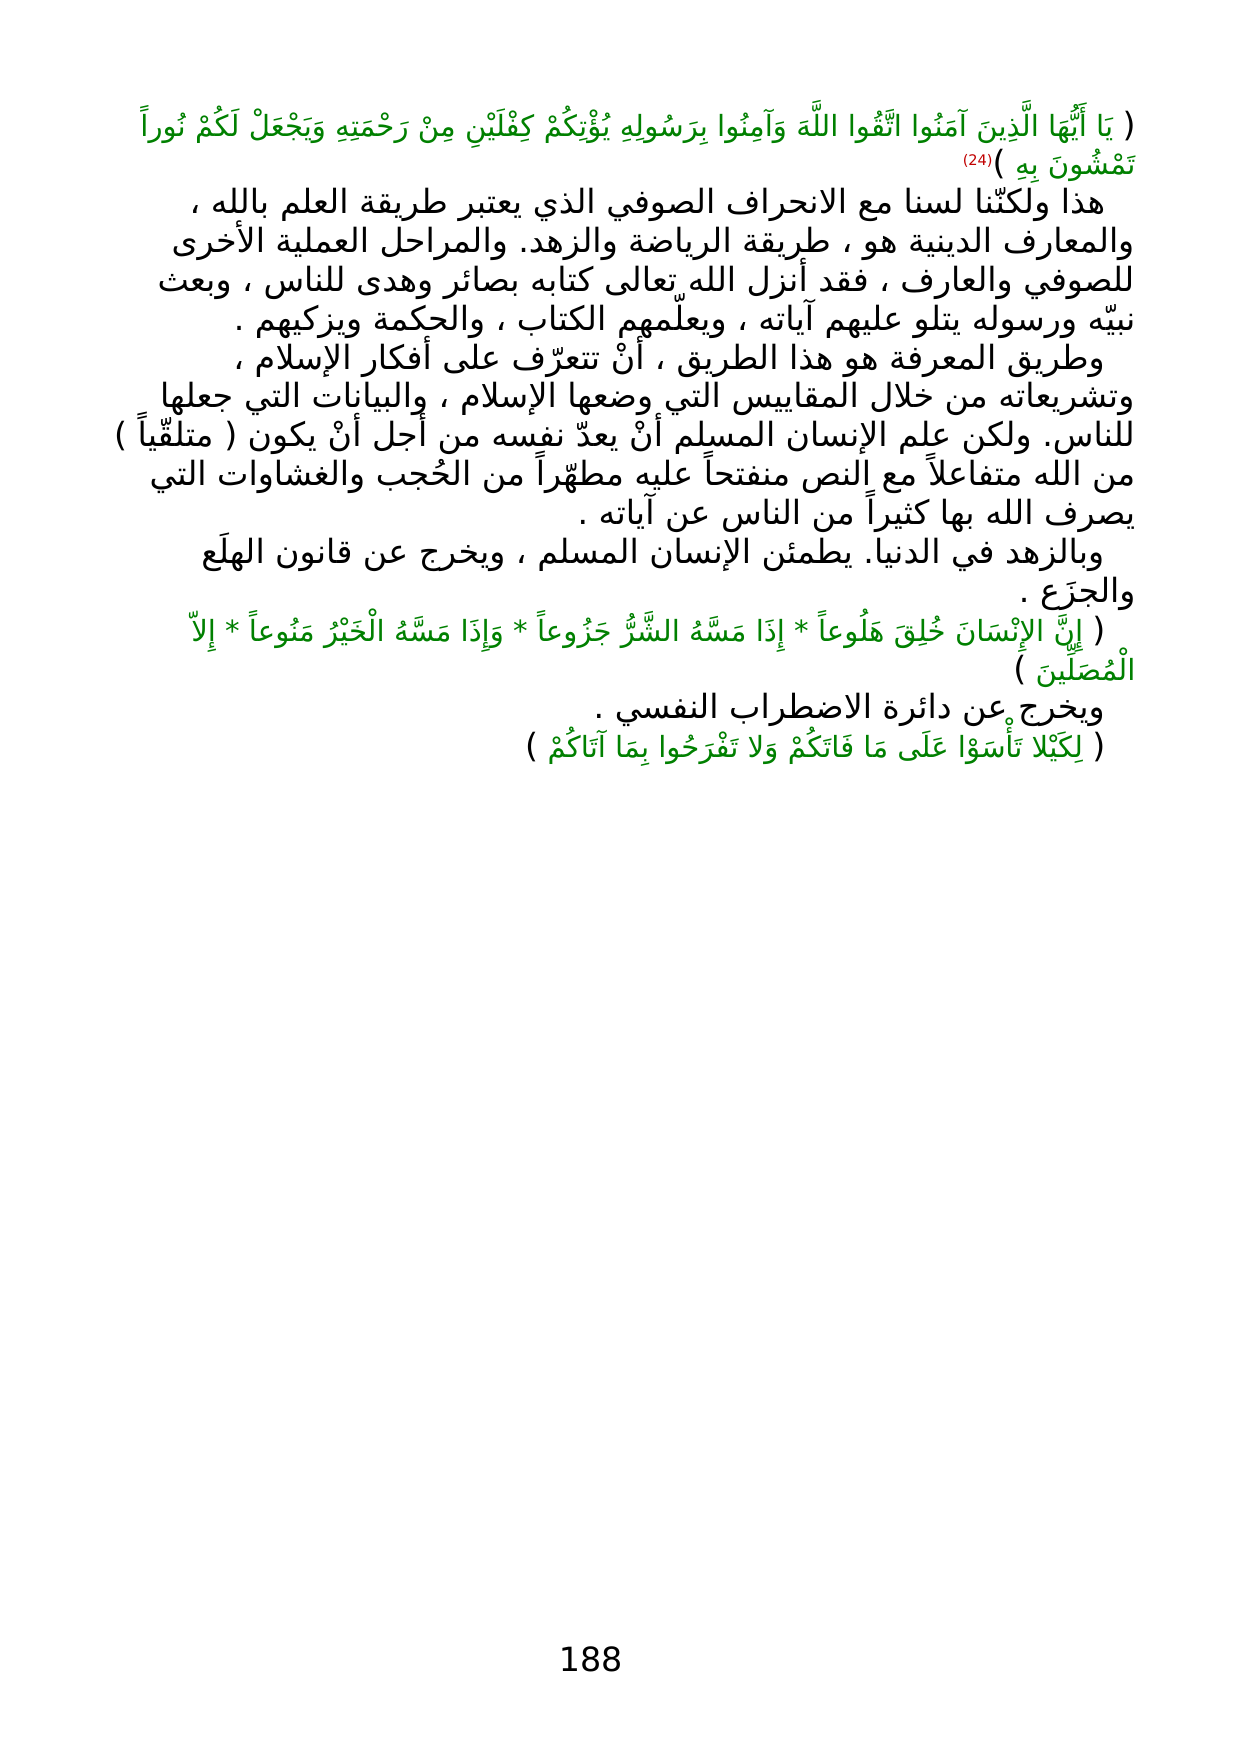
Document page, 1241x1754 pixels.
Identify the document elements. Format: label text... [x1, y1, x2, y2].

text ( يَا أَيُّهَا الَّذِينَ آمَنُوا اتَّقُوا اللَّهَ وَآمِنُوا بِرَسُولِهِ يُؤْتِكُمْ كِفْلَيْنِ مِنْ رَحْمَتِهِ وَيَجْعَلْ لَكُمْ نُوراً تَمْشُونَ بِهِ )(24) [105, 105, 1135, 183]
text وطريق المعرفة هو هذا الطريق ، أنْ تتعرّف على أفكار الإسلام ، وتشريعاته من خلال المقاييس التي وضعها الإسلام ، والبيانات التي جعلها للناس. ولكن علم الإنسان المسلم أنْ يعدّ نفسه من أجل أنْ يكون ( متلقّياً ) من الله متفاعلاً مع النص منفتحاً عليه مطهّراً من الحُجب والغشاوات التي يصرف الله بها كثيراً من الناس عن آياته . [105, 338, 1135, 532]
text ويخرج عن دائرة الاضطراب النفسي . [105, 688, 1135, 727]
text هذا ولكنّنا لسنا مع الانحراف الصوفي الذي يعتبر طريقة العلم بالله ، والمعارف الدينية هو ، طريقة الرياضة والزهد. والمراحل العملية الأخرى للصوفي والعارف ، فقد أنزل الله تعالى كتابه بصائر وهدى للناس ، وبعث نبيّه ورسوله يتلو عليهم آياته ، ويعلّمهم الكتاب ، والحكمة ويزكيهم . [105, 183, 1135, 338]
text ( لِكَيْلا تَأْسَوْا عَلَى مَا فَاتَكُمْ وَلا تَفْرَحُوا بِمَا آتَاكُمْ ) [105, 727, 1135, 766]
text ( إِنَّ الإِنْسَانَ خُلِقَ هَلُوعاً * إِذَا مَسَّهُ الشَّرُّ جَزُوعاً * وَإِذَا مَسَّهُ الْخَيْرُ مَنُوعاً * إِلاّ الْمُصَلِّينَ ) [105, 610, 1135, 688]
text وبالزهد في الدنيا. يطمئن الإنسان المسلم ، ويخرج عن قانون الهلَع والجزَع . [105, 532, 1135, 610]
